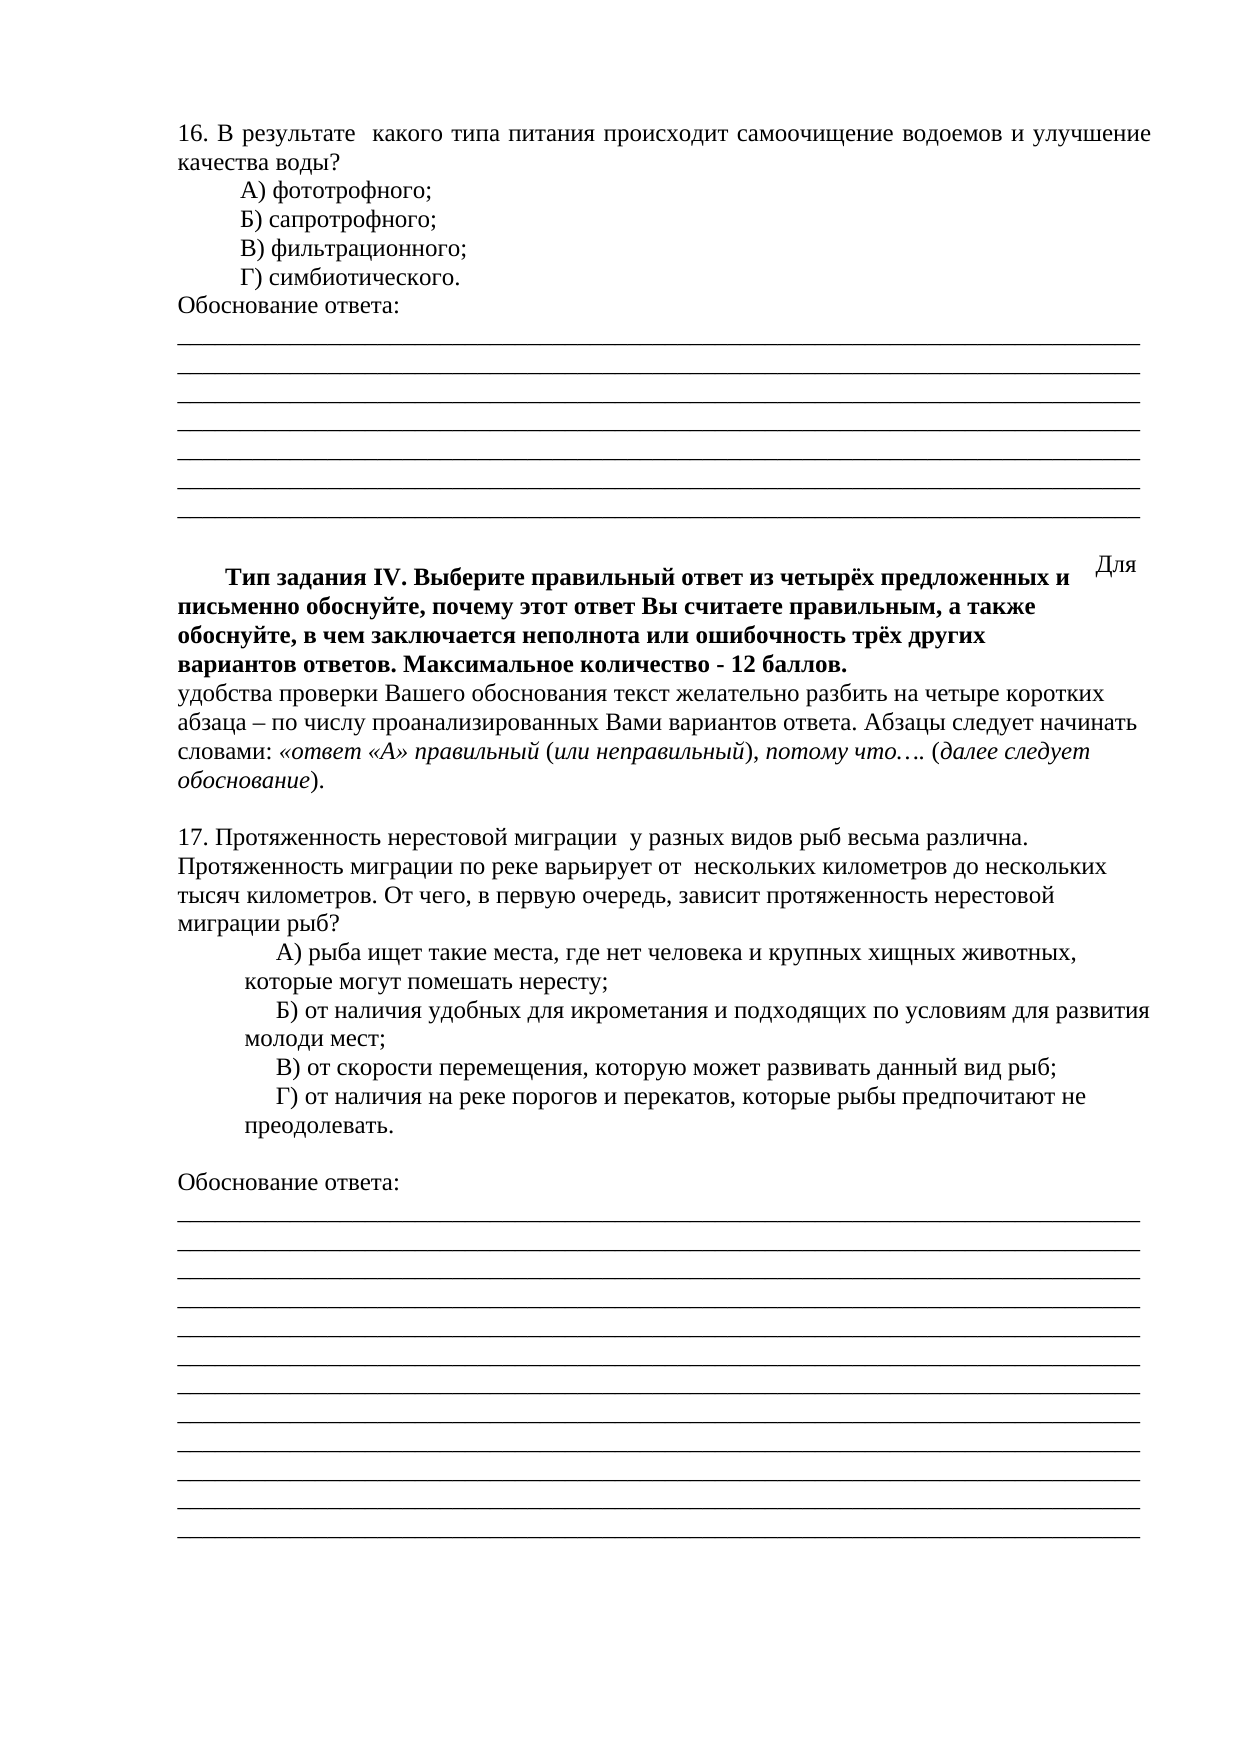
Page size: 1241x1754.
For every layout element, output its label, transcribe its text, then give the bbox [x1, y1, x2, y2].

text Обоснование ответа: ___________________________________________________________________________________________________________________________________________________________________________________________________________________________________________________________________________________________________________________________________________________________________________________________________________________________________________________________________________________________________________________________________________________________ [177, 291, 1152, 521]
text Г) симбиотического. [177, 262, 1152, 291]
text Для удобства проверки Вашего обоснования текст желательно разбить на четыре коротких абзаца – по числу проанализированных Вами вариантов ответа. Абзацы следует начинать словами: «ответ «А» правильный (или неправильный), потому что…. (далее следует обоснование). [177, 549, 1152, 793]
text В) от скорости перемещения, которую может развивать данный вид рыб; [244, 1052, 1152, 1081]
text Б) от наличия удобных для икрометания и подходящих по условиям для развития молоди мест; [244, 995, 1152, 1052]
text Тип задания IV. Выберите правильный ответ из четырёх предложенных и письменно обоснуйте, почему этот ответ Вы считаете правильным, а также обоснуйте, в чем заключается неполнота или ошибочность трёх других вариантов ответов. Максимальное количество - 12 баллов. [177, 562, 1077, 678]
text В) фильтрационного; [177, 233, 1152, 262]
text А) рыба ищет такие места, где нет человека и крупных хищных животных, которые могут помешать нересту; [244, 937, 1152, 995]
text Г) от наличия на реке порогов и перекатов, которые рыбы предпочитают не преодолевать. [244, 1081, 1152, 1138]
text Обоснование ответа: ____________________________________________________________________________________________________________________________________________________________________________________________________________________________________________________________________________________________________________________________________________________________________________________________________________________________________________________________________________________________________________________________________________________________________________________________________________________________________________________________________________________________________________________________________________________________________________________________________________________________________________________________________________________________________________________________________________________________ [177, 1167, 1152, 1541]
text 16. В результате какого типа питания происходит самоочищение водоемов и улучшение качества воды? [177, 118, 1152, 176]
text Б) сапротрофного; [177, 204, 1152, 233]
text 17. Протяженность нерестовой миграции у разных видов рыб весьма различна. Протяженность миграции по реке варьирует от нескольких километров до нескольких тысяч километров. От чего, в первую очередь, зависит протяженность нерестовой миграции рыб? [177, 822, 1152, 937]
text А) фототрофного; [177, 176, 1152, 204]
